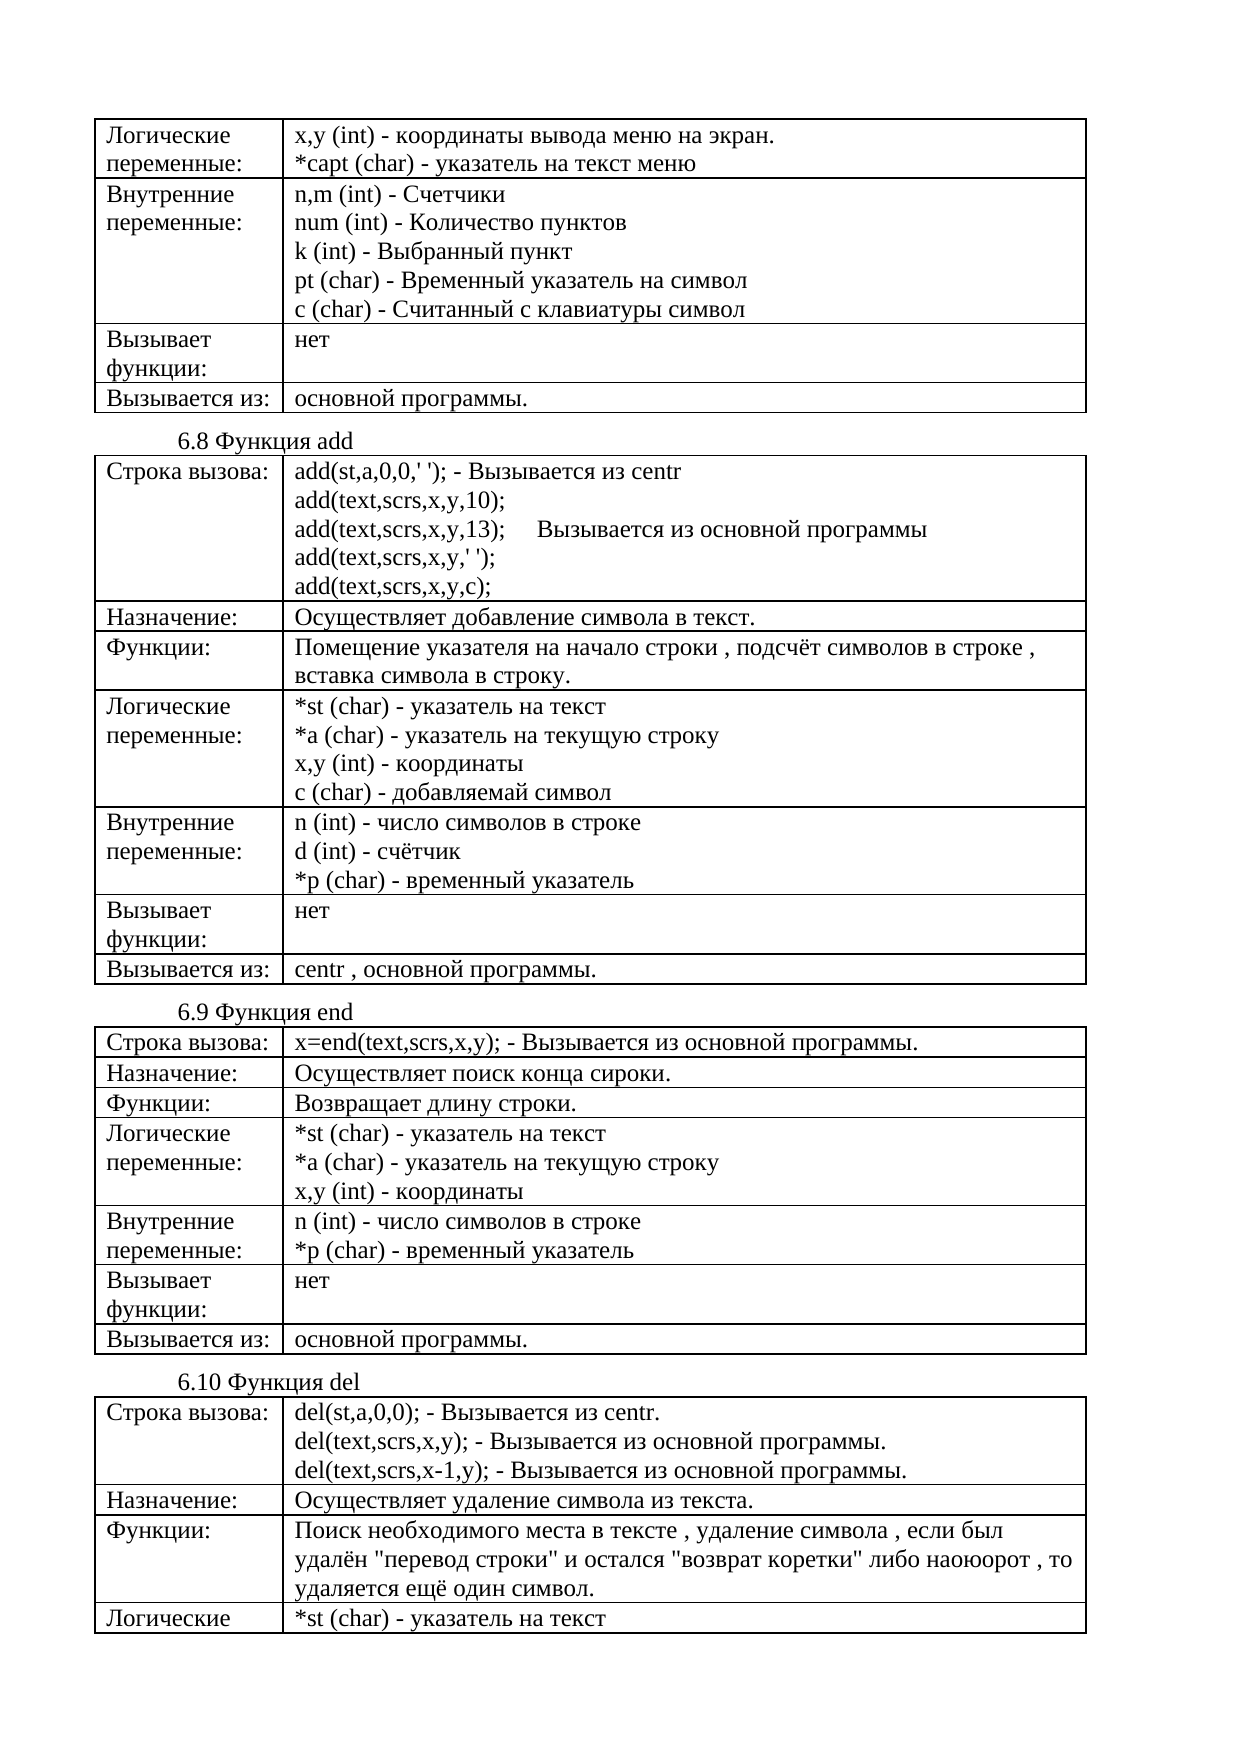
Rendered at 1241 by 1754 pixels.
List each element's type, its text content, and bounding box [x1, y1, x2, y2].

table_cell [284, 1603, 1085, 1632]
table_cell Назначение: [96, 602, 282, 630]
text 6.10 Функция del [118, 1367, 1122, 1396]
table_header add(st,a,0,0,' '); - Вызывается из centr add(text,scrs,x,y,10); add(text,scrs,x,y,13); Вызывается из основной программы add(text,scrs,x,y,' '); add(text,scrs,x,y,c); [284, 456, 1085, 600]
table_cell Функции: [96, 1088, 282, 1117]
table_cell нет [284, 1265, 1085, 1323]
table_cell n (int) - число символов в строке d (int) - счётчик *p (char) - временный указатель [284, 808, 1085, 894]
text 6.8 Функция add [118, 426, 1122, 455]
table_cell Возвращает длину строки. [284, 1088, 1085, 1117]
table_cell Логические переменные: [96, 120, 282, 177]
table_cell n (int) - число символов в строке *p (char) - временный указатель [284, 1206, 1085, 1264]
table_cell Логические переменные: [96, 1118, 282, 1205]
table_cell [96, 1603, 282, 1632]
table_cell Вызывается из: [96, 955, 282, 983]
table_cell Назначение: [96, 1485, 282, 1514]
table_cell Поиск необходимого места в тексте , удаление символа , если был удалён "перевод строки" и остался "возврат коретки" либо наоюорот , то удаляется ещё один символ. [284, 1516, 1085, 1602]
table_cell основной программы. [284, 383, 1085, 412]
table_cell n,m (int) - Счетчики num (int) - Количество пунктов k (int) - Выбранный пункт pt (char) - Временный указатель на символ c (char) - Считанный с клавиатуры символ [284, 179, 1085, 322]
table_cell *st (char) - указатель на текст *a (char) - указатель на текущую строку x,y (int) - координаты c (char) - добавляемай символ [284, 691, 1085, 806]
table_cell x,y (int) - координаты вывода меню на экран. *сapt (char) - указатель на текст меню [284, 120, 1085, 177]
table_cell Осуществляет поиск конца сироки. [284, 1058, 1085, 1087]
table_cell Внутренние переменные: [96, 1206, 282, 1264]
table_header Строка вызова: [96, 1028, 282, 1056]
table_cell Вызывает функции: [96, 895, 282, 953]
table_cell Вызывается из: [96, 383, 282, 412]
table_cell Внутренние переменные: [96, 179, 282, 322]
table_header Строка вызова: [96, 456, 282, 600]
table_cell Внутренние переменные: [96, 808, 282, 894]
table_cell Вызывает функции: [96, 324, 282, 382]
table_cell Осуществляет добавление символа в текст. [284, 602, 1085, 630]
table_header del(st,a,0,0); - Вызывается из centr. del(text,scrs,x,y); - Вызывается из основной программы. del(text,scrs,x-1,y); - Вызывается из основной программы. [284, 1398, 1085, 1484]
table_cell Осуществляет удаление символа из текста. [284, 1485, 1085, 1514]
table_cell centr , основной программы. [284, 955, 1085, 983]
table_cell нет [284, 895, 1085, 953]
text 6.9 Функция end [118, 997, 1122, 1026]
table_cell Логические переменные: [96, 691, 282, 806]
table_cell Функции: [96, 632, 282, 689]
table_cell Помещение указателя на начало строки , подсчёт символов в строке , вставка символа в строку. [284, 632, 1085, 689]
table_header x=end(text,scrs,x,y); - Вызывается из основной программы. [284, 1028, 1085, 1056]
table_cell Функции: [96, 1516, 282, 1602]
table_cell нет [284, 324, 1085, 382]
table_cell Вызывается из: [96, 1325, 282, 1353]
table_cell основной программы. [284, 1325, 1085, 1353]
table_header Строка вызова: [96, 1398, 282, 1484]
table_cell Вызывает функции: [96, 1265, 282, 1323]
table_cell Назначение: [96, 1058, 282, 1087]
table_cell *st (char) - указатель на текст *a (char) - указатель на текущую строку x,y (int) - координаты [284, 1118, 1085, 1205]
